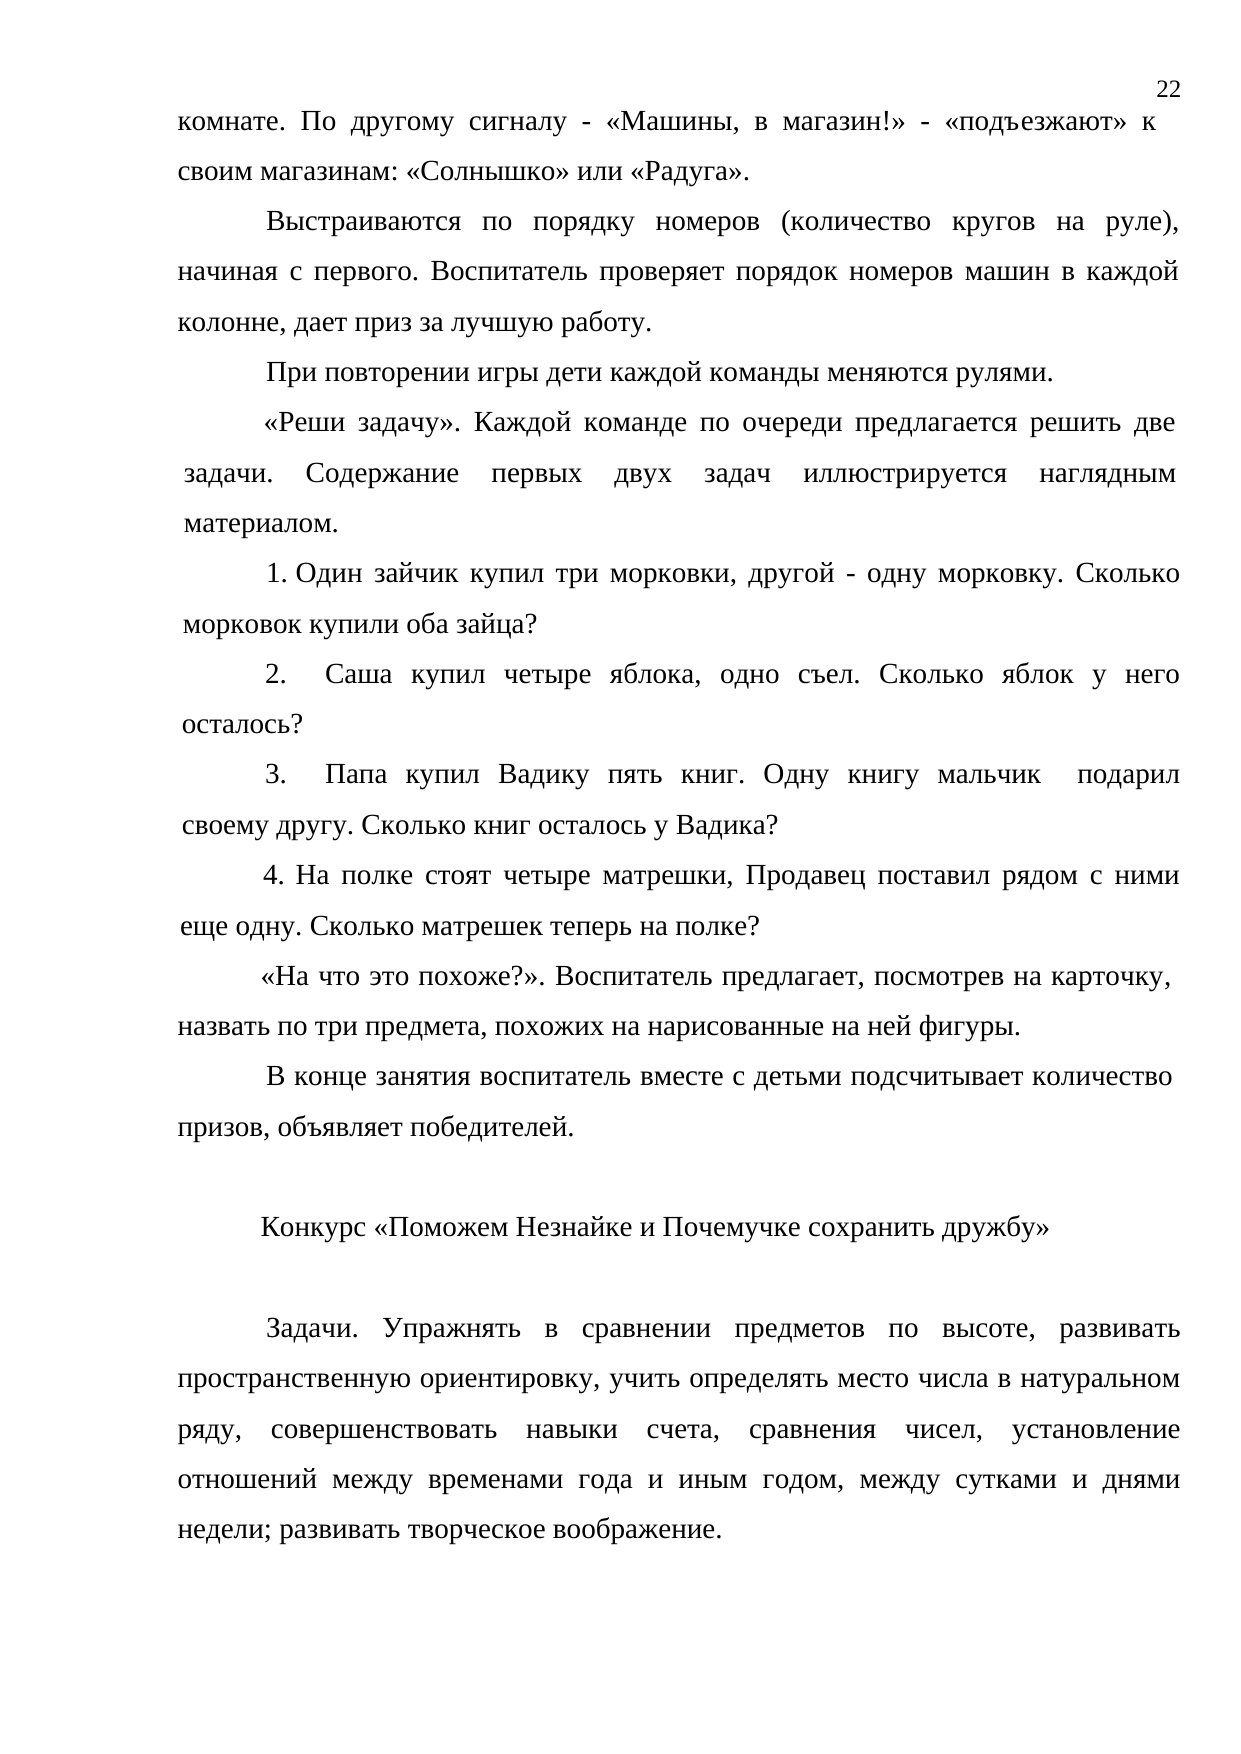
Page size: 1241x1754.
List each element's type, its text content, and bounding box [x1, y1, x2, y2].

text В конце занятия воспитатель вместе с детьми подсчитывает количество призов, объявляет победителей. [177, 1058, 1174, 1142]
text При повторении игры дети каждой команды меняются рулями. [177, 354, 1180, 388]
text «Реши задачу». Каждой команде по очереди предлагается решить две задачи. Содержание первых двух задач иллюстрируется наглядным материалом. [184, 404, 1176, 539]
text «На что это похоже?». Воспитатель предлагает, посмотрев на карточку, назвать по три предмета, похожих на нарисованные на ней фигуры. [177, 958, 1171, 1042]
text Конкурс «Поможем Незнайке и Почемучке сохранить дружбу» [177, 1209, 1171, 1243]
list Папа купил Вадику пять книг. Одну книгу мальчик подарил своему другу. Сколько книг осталось у Вадика? [182, 757, 1181, 841]
text 4. На полке стоят четыре матрешки, Продавец поставил рядом с ними еще одну. Сколько матрешек теперь на полке? [180, 857, 1181, 941]
text Задачи. Упражнять в сравнении предметов по высоте, развивать пространственную ориентировку, учить определять место числа в натуральном ряду, совершенствовать навыки счета, сравнения чисел, установление отношений между временами года и иным годом, между сутками и днями недели; развивать творческое воображение. [177, 1310, 1181, 1545]
text Выстраиваются по порядку номеров (количество кругов на руле), начиная с первого. Воспитатель проверяет порядок номеров машин в каждой колонне, дает приз за лучшую работу. [177, 203, 1180, 337]
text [177, 103, 1180, 186]
list Саша купил четыре яблока, одно съел. Сколько яблок у него осталось? [182, 656, 1181, 740]
text 1. Один зайчик купил три морковки, другой - одну морковку. Сколько морковок купили оба зайца? [183, 555, 1181, 639]
